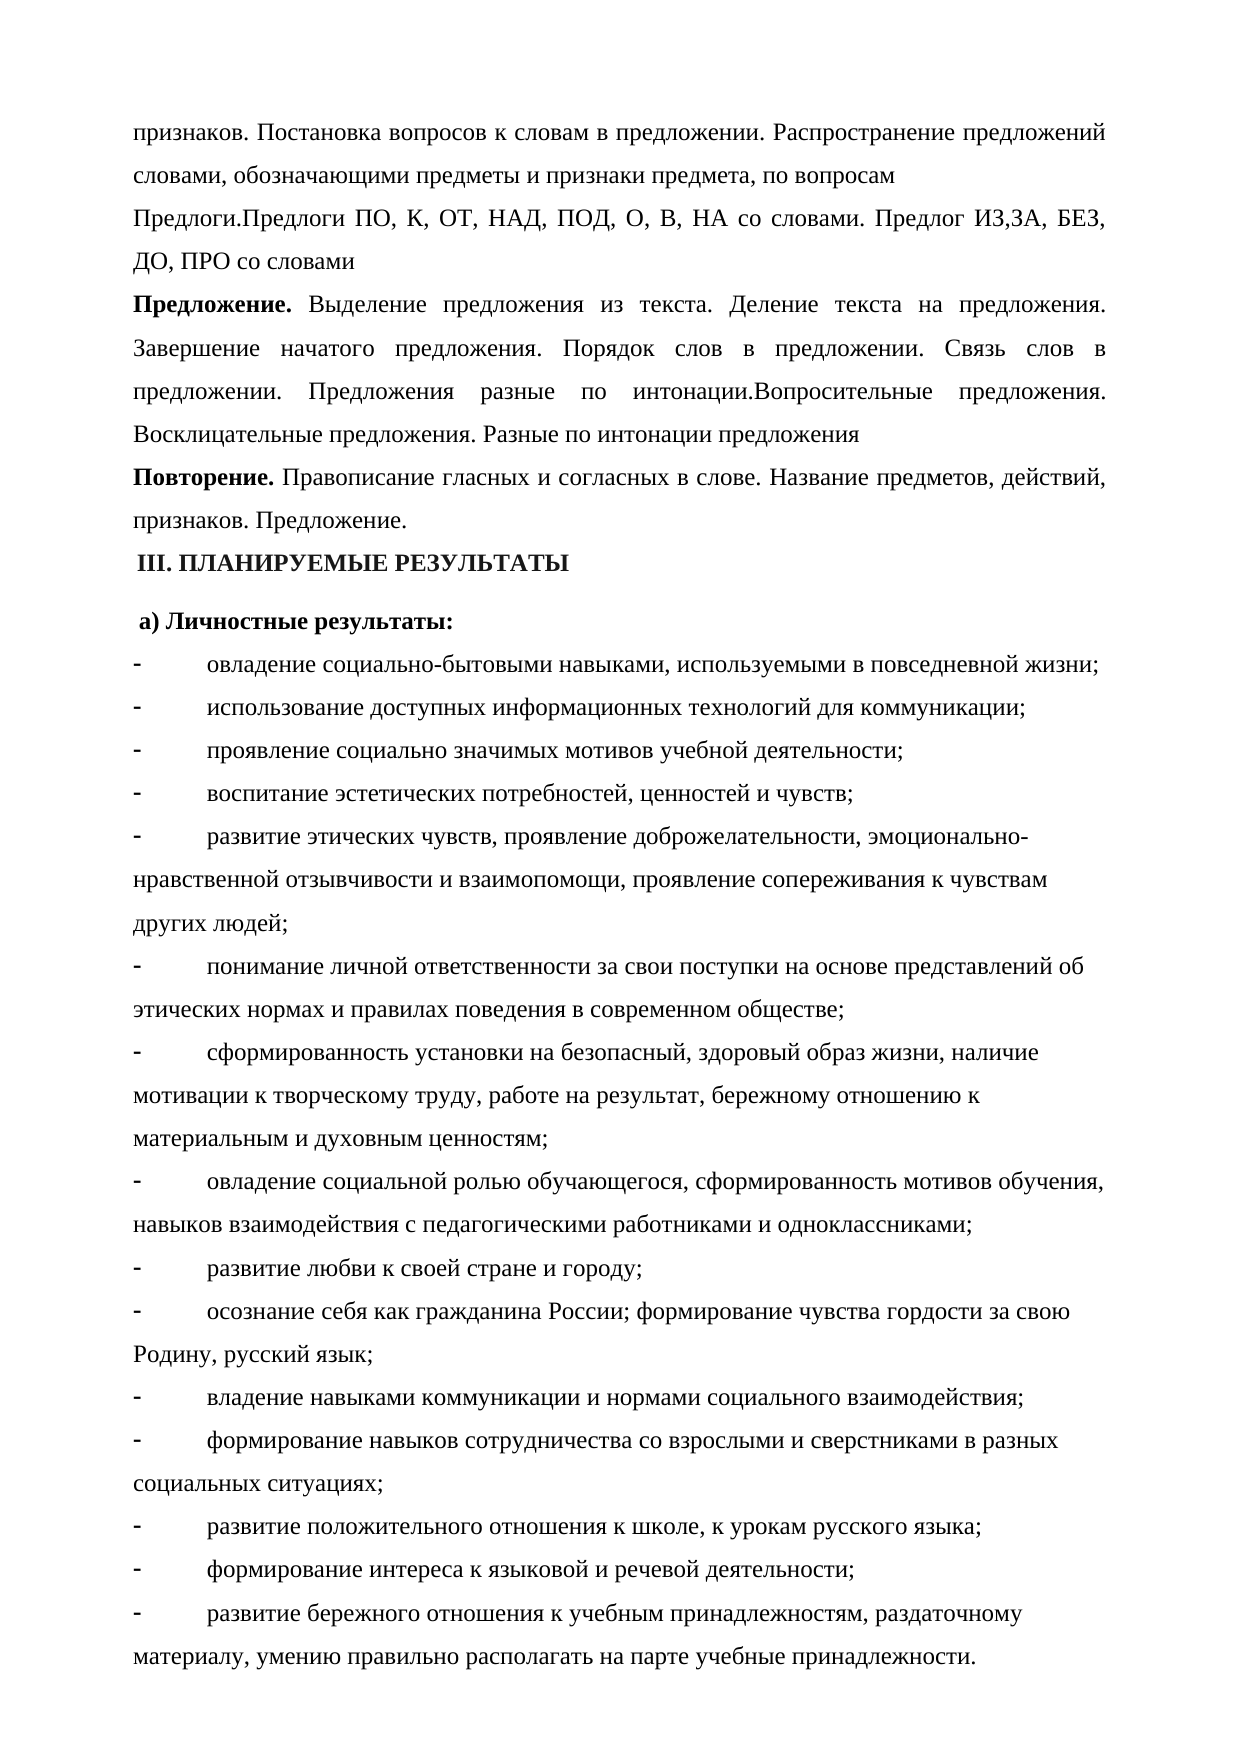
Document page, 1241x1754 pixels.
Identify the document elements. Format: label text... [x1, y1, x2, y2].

list использование доступных информационных технологий для коммуникации; [133, 692, 1107, 721]
list понимание личной ответственности за свои поступки на основе представлений об этических нормах и правилах поведения в современном обществе; [133, 951, 1107, 1023]
list развитие положительного отношения к школе, к урокам русского языка; [133, 1511, 1107, 1540]
list овладение социальной ролью обучающегося, сформированность мотивов обучения, навыков взаимодействия с педагогическими работниками и одноклассниками; [133, 1166, 1107, 1238]
text Предлоги.Предлоги ПО, К, ОТ, НАД, ПОД, О, В, НА со словами. Предлог ИЗ,ЗА, БЕЗ, ДО, ПРО со словами [133, 203, 1107, 275]
list развитие бережного отношения к учебным принадлежностям, раздаточному материалу, умению правильно располагать на парте учебные принадлежности. [133, 1598, 1107, 1669]
list воспитание эстетических потребностей, ценностей и чувств; [133, 778, 1107, 807]
list развитие любви к своей стране и городу; [133, 1253, 1107, 1281]
list формирование навыков сотрудничества со взрослыми и сверстниками в разных социальных ситуациях; [133, 1425, 1107, 1497]
list развитие этических чувств, проявление доброжелательности, эмоционально-нравственной отзывчивости и взаимопомощи, проявление сопереживания к чувствам других людей; [133, 821, 1107, 936]
text Повторение. Правописание гласных и согласных в слове. Название предметов, действий, признаков. Предложение. [133, 462, 1107, 534]
text III. ПЛАНИРУЕМЫЕ РЕЗУЛЬТАТЫ [59, 548, 1107, 577]
list сформированность установки на безопасный, здоровый образ жизни, наличие мотивации к творческому труду, работе на результат, бережному отношению к материальным и духовным ценностям; [133, 1037, 1107, 1152]
list владение навыками коммуникации и нормами социального взаимодействия; [133, 1382, 1107, 1411]
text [133, 117, 1107, 189]
text Предложение. Выделение предложения из текста. Деление текста на предложения. Завершение начатого предложения. Порядок слов в предложении. Связь слов в предложении. Предложения разные по интонации.Вопросительные предложения. Восклицательные предложения. Разные по интонации предложения [133, 289, 1107, 448]
list овладение социально-бытовыми навыками, используемыми в повседневной жизни; [133, 649, 1107, 678]
list осознание себя как гражданина России; формирование чувства гордости за свою Родину, русский язык; [133, 1296, 1107, 1368]
text а) Личностные результаты: [59, 606, 1028, 634]
list проявление социально значимых мотивов учебной деятельности; [133, 735, 1107, 764]
list формирование интереса к языковой и речевой деятельности; [133, 1554, 1107, 1583]
